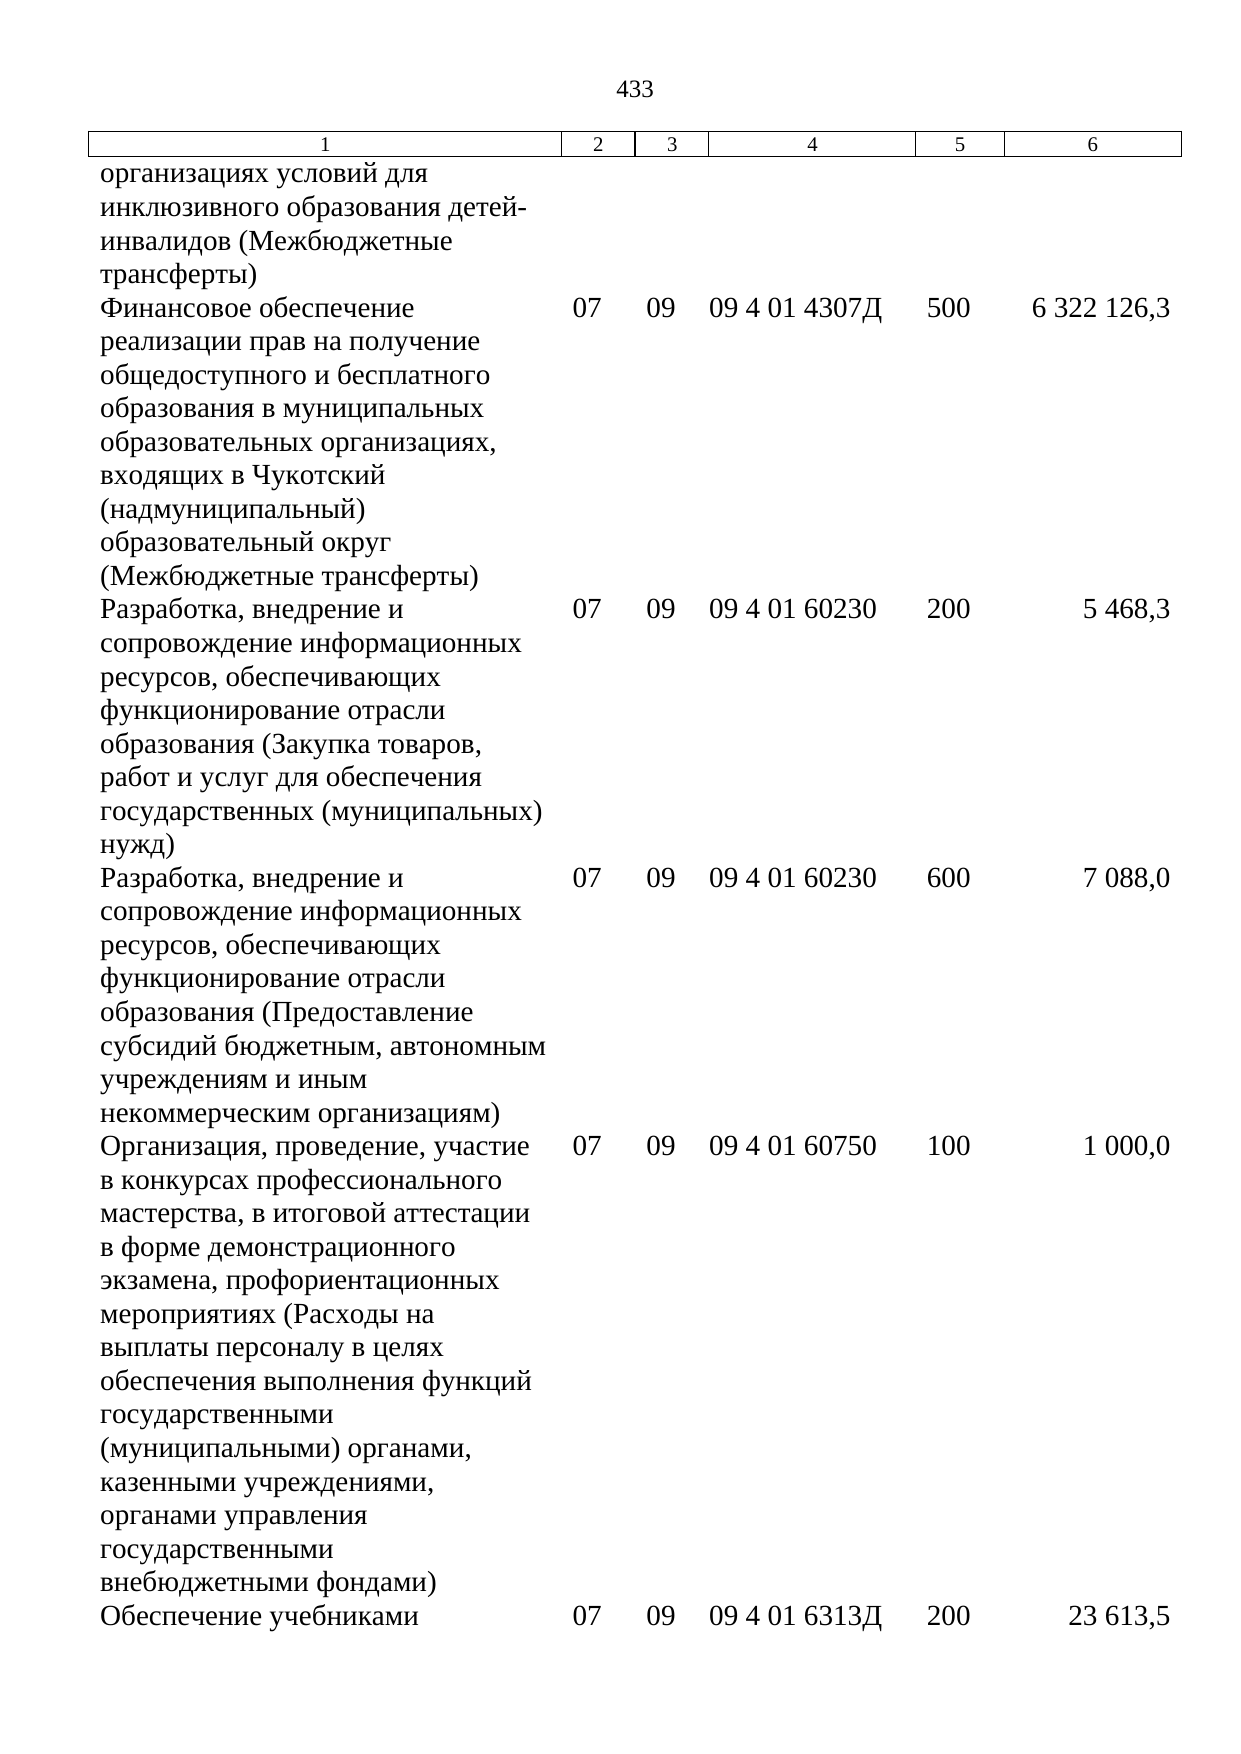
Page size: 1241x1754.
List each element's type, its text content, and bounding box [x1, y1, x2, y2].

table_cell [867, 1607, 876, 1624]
table_header 6 [1005, 132, 1181, 156]
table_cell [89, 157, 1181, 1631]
table_header 4 [709, 132, 915, 156]
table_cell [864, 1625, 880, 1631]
table_header 1 [89, 132, 561, 156]
table_header 3 [636, 132, 708, 156]
table_header 2 [562, 132, 634, 156]
table_header 5 [916, 132, 1004, 156]
